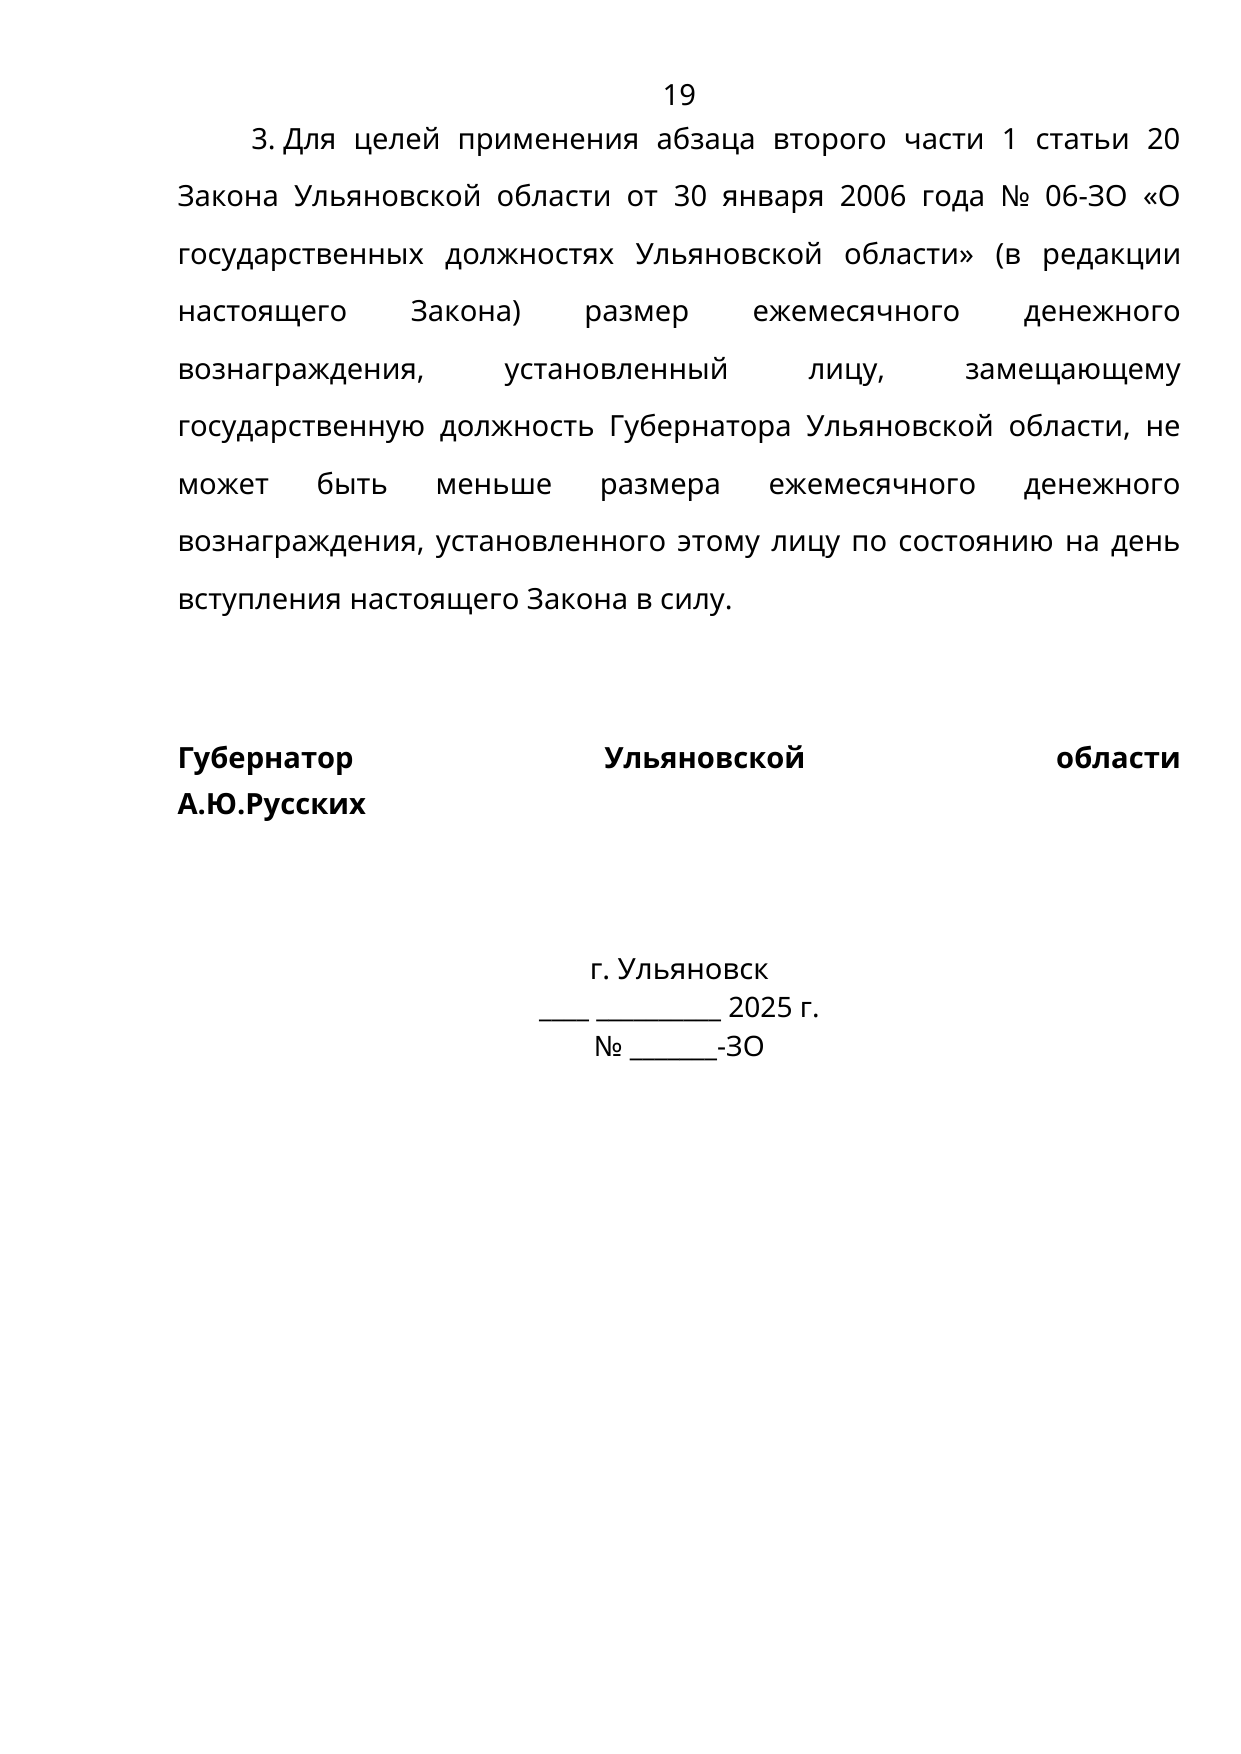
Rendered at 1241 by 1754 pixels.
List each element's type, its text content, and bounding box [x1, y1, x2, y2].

text ____ __________ 2025 г. [177, 988, 1181, 1026]
text 3. Для целей применения абзаца второго части 1 статьи 20 Закона Ульяновской области от 30 января 2006 года № 06-ЗО «О государственных должностях Ульяновской области» (в редакции настоящего Закона) размер ежемесячного денежного вознаграждения, установленный лицу, замещающему государственную должность Губернатора Ульяновской области, не может быть меньше размера ежемесячного денежного вознаграждения, установленного этому лицу по состоянию на день вступления настоящего Закона в силу. [177, 118, 1181, 618]
text № _______-ЗО [177, 1026, 1181, 1064]
text г. Ульяновск [177, 948, 1181, 988]
text Губернатор Ульяновской области А.Ю.Русских [177, 738, 1181, 823]
